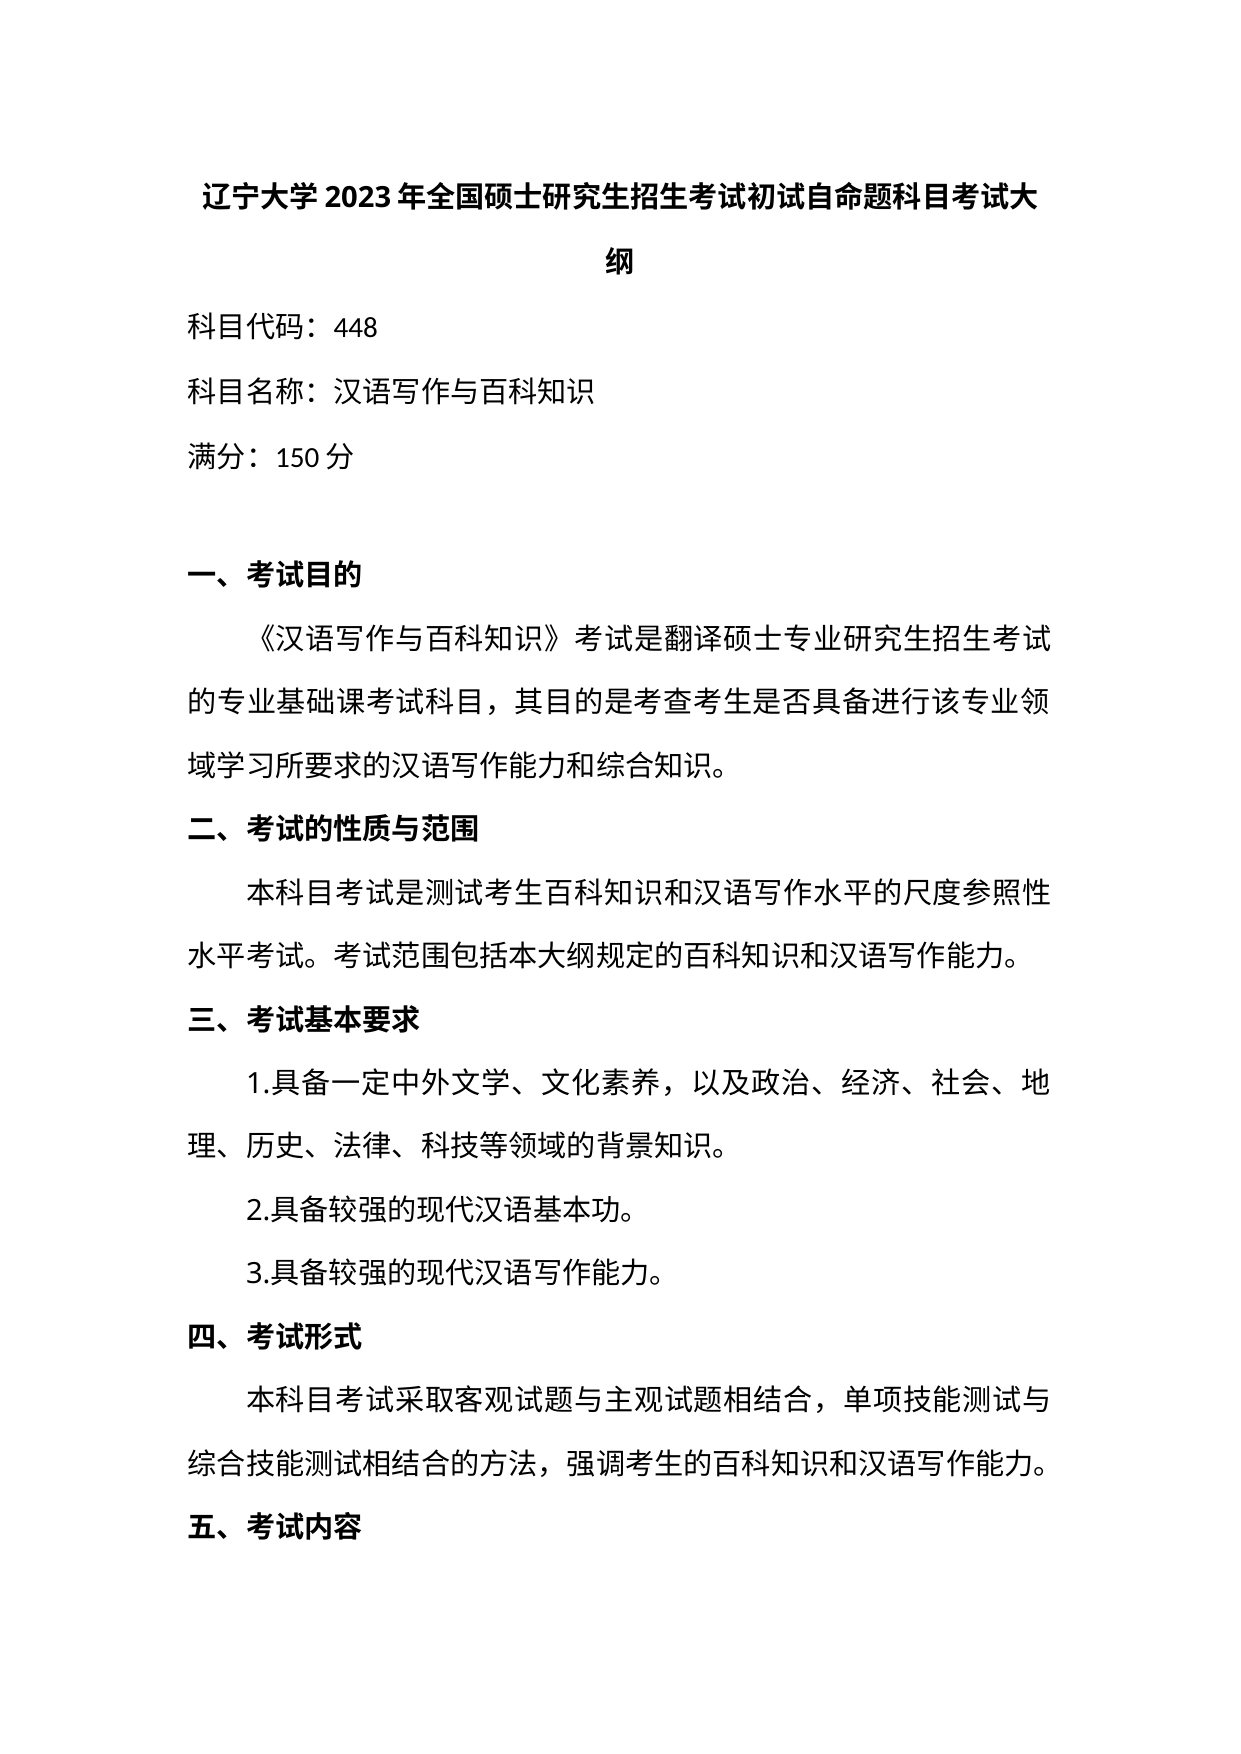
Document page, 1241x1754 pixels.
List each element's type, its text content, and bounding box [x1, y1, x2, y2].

text 本科目考试是测试考生百科知识和汉语写作水平的尺度参照性水平考试。考试范围包括本大纲规定的百科知识和汉语写作能力。 [187, 869, 1053, 975]
text 五、考试内容 [187, 1504, 1053, 1546]
text 四、考试形式 [187, 1313, 1053, 1356]
text 辽宁大学2023年全国硕士研究生招生考试初试自命题科目考试大纲 [187, 162, 1053, 292]
text 科目名称：汉语写作与百科知识 [187, 357, 1053, 422]
text 满分：150分 [187, 422, 1053, 487]
text 一、考试目的 [187, 552, 1053, 594]
text 二、考试的性质与范围 [187, 806, 1053, 848]
text 3.具备较强的现代汉语写作能力。 [187, 1250, 1053, 1292]
text 本科目考试采取客观试题与主观试题相结合，单项技能测试与综合技能测试相结合的方法，强调考生的百科知识和汉语写作能力。 [187, 1377, 1053, 1483]
text 科目代码：448 [187, 292, 1053, 357]
text 《汉语写作与百科知识》考试是翻译硕士专业研究生招生考试的专业基础课考试科目，其目的是考查考生是否具备进行该专业领域学习所要求的汉语写作能力和综合知识。 [187, 615, 1053, 784]
text 三、考试基本要求 [187, 996, 1053, 1038]
text 2.具备较强的现代汉语基本功。 [187, 1186, 1053, 1229]
text 1.具备一定中外文学、文化素养，以及政治、经济、社会、地理、历史、法律、科技等领域的背景知识。 [187, 1059, 1053, 1165]
